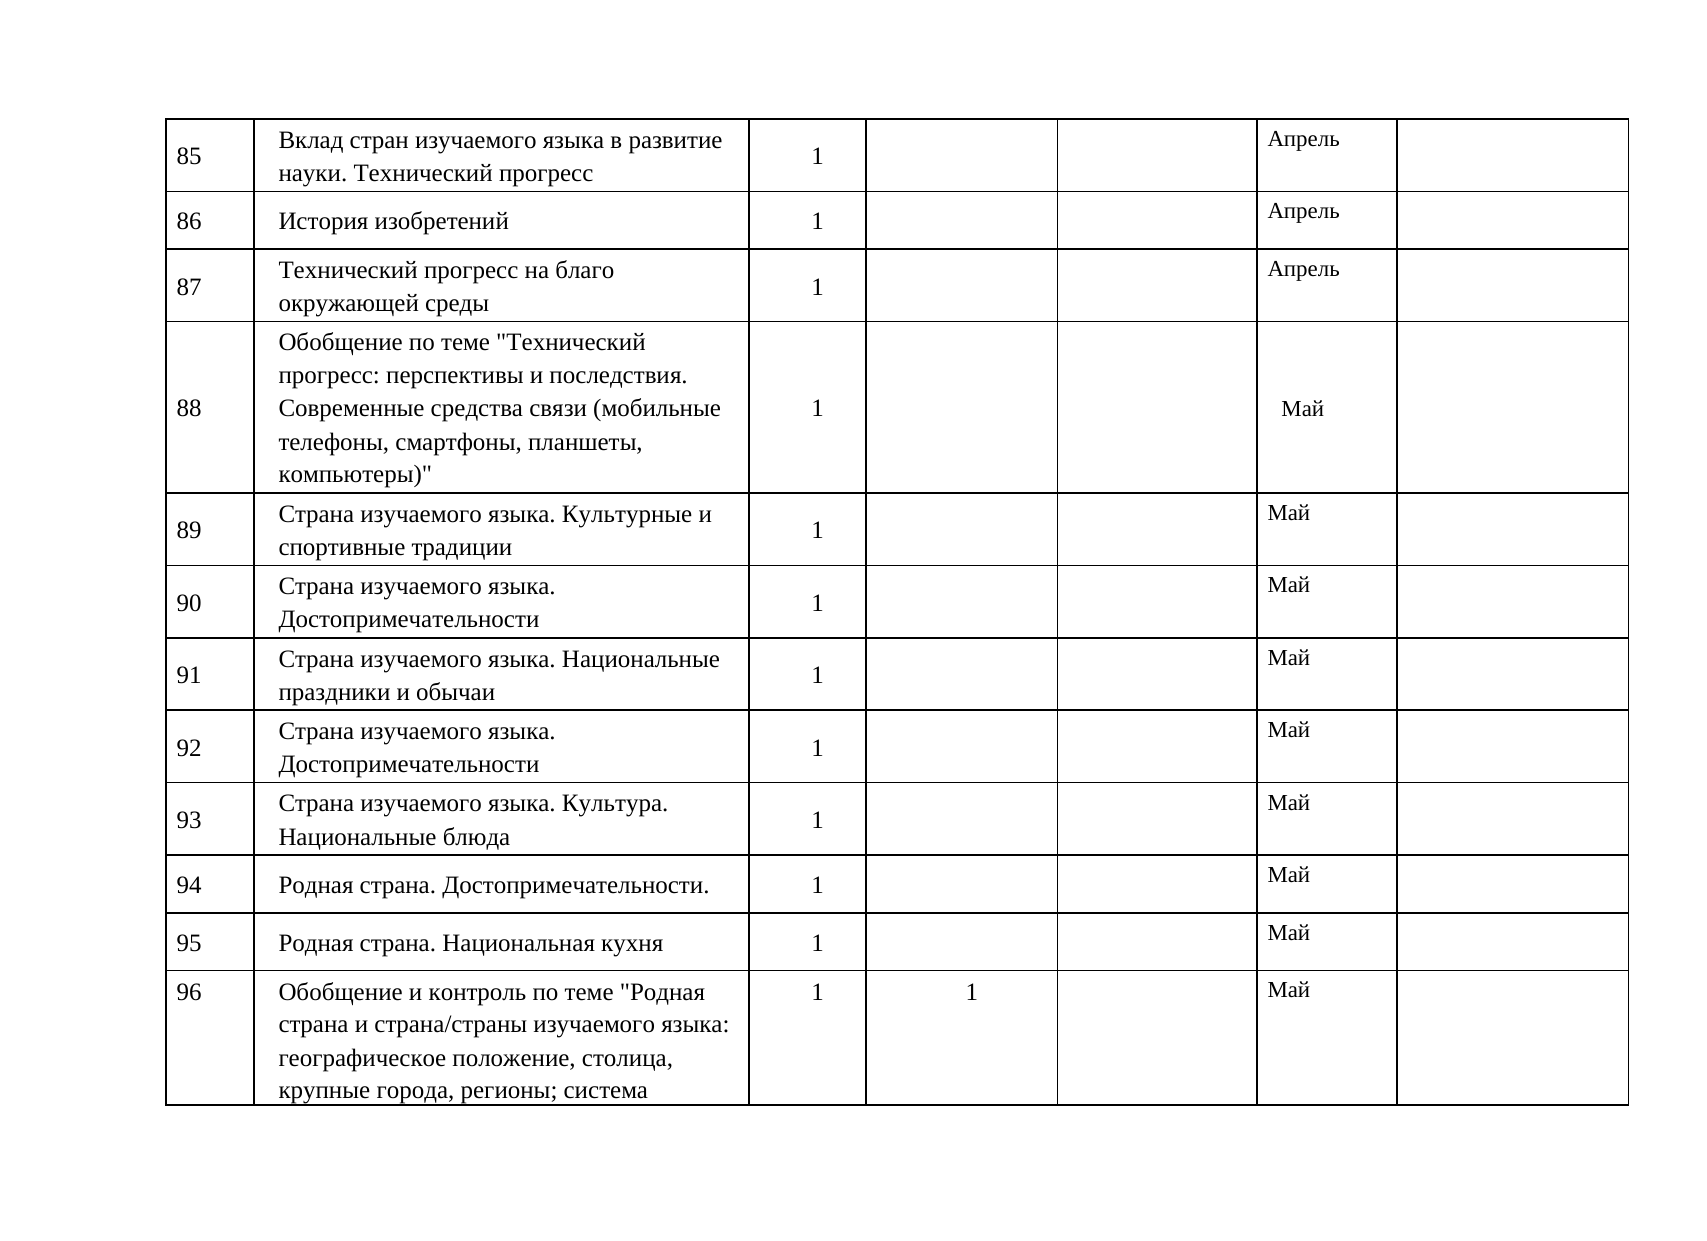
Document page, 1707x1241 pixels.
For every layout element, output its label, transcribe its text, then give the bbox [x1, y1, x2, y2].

table_cell 92 [167, 711, 253, 782]
table_cell Апрель [1258, 120, 1396, 191]
table_cell 90 [167, 566, 253, 637]
table_cell 1 [867, 971, 1057, 1104]
table_cell История изобретений [255, 192, 748, 248]
table_cell 1 [750, 494, 865, 564]
table_cell [1398, 971, 1628, 1104]
table_cell 88 [167, 322, 253, 492]
table_cell 87 [167, 250, 253, 321]
table_cell 96 [167, 971, 253, 1104]
table_cell 95 [167, 914, 253, 970]
table_cell 1 [750, 711, 865, 782]
table_cell 1 [750, 120, 865, 191]
table_cell Май [1258, 971, 1396, 1104]
table_cell [867, 494, 1057, 564]
table_cell 1 [750, 322, 865, 492]
table_cell Страна изучаемого языка. Культура. Национальные блюда [255, 783, 748, 854]
table_cell [867, 639, 1057, 709]
table_cell [1398, 120, 1628, 191]
table_cell Технический прогресс на благо окружающей среды [255, 250, 748, 321]
table_cell Май [1258, 711, 1396, 782]
table_cell [1398, 494, 1628, 564]
table_cell [1058, 639, 1256, 709]
table_cell Май [1258, 566, 1396, 637]
table_cell [1058, 783, 1256, 854]
table_cell 1 [750, 783, 865, 854]
table_cell 1 [750, 856, 865, 912]
table_cell [1058, 250, 1256, 321]
table_cell [1058, 711, 1256, 782]
table_cell Страна изучаемого языка. Достопримечательности [255, 711, 748, 782]
table_cell Родная страна. Национальная кухня [255, 914, 748, 970]
table_cell Страна изучаемого языка. Культурные и спортивные традиции [255, 494, 748, 564]
table_cell [1398, 639, 1628, 709]
table_cell 93 [167, 783, 253, 854]
table_cell [867, 566, 1057, 637]
table_cell 1 [750, 566, 865, 637]
table_cell Вклад стран изучаемого языка в развитие науки. Технический прогресс [255, 120, 748, 191]
table_cell [1398, 856, 1628, 912]
table_cell Страна изучаемого языка. Национальные праздники и обычаи [255, 639, 748, 709]
table_cell 89 [167, 494, 253, 564]
table_cell [1058, 322, 1256, 492]
table_cell [1058, 914, 1256, 970]
table_cell [1058, 120, 1256, 191]
table_cell [1398, 914, 1628, 970]
table_cell [1398, 250, 1628, 321]
table_cell [1398, 322, 1628, 492]
table_cell 1 [750, 971, 865, 1104]
table_cell Май [1258, 322, 1396, 492]
table_cell [867, 856, 1057, 912]
table_cell 1 [750, 250, 865, 321]
table_cell 94 [167, 856, 253, 912]
table_cell Апрель [1258, 250, 1396, 321]
table_cell [1398, 192, 1628, 248]
table_cell [1398, 566, 1628, 637]
table_cell [867, 914, 1057, 970]
table_cell [867, 120, 1057, 191]
table_cell [867, 711, 1057, 782]
table_cell 86 [167, 192, 253, 248]
table_cell [1058, 494, 1256, 564]
table_cell [1058, 192, 1256, 248]
table_cell 91 [167, 639, 253, 709]
table_cell 85 [167, 120, 253, 191]
table_cell Родная страна. Достопримечательности. [255, 856, 748, 912]
table_cell [1058, 856, 1256, 912]
table_cell [867, 322, 1057, 492]
table_cell [867, 192, 1057, 248]
table_cell Обобщение по теме "Технический прогресс: перспективы и последствия. Современные средства связи (мобильные телефоны, смартфоны, планшеты, компьютеры)" [255, 322, 748, 492]
table_cell Май [1258, 639, 1396, 709]
table_cell [1398, 711, 1628, 782]
table_cell [1058, 971, 1256, 1104]
table_cell Май [1258, 914, 1396, 970]
table_cell Май [1258, 856, 1396, 912]
table_cell Май [1258, 783, 1396, 854]
table_cell Страна изучаемого языка. Достопримечательности [255, 566, 748, 637]
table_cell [255, 971, 748, 1104]
table_cell [867, 783, 1057, 854]
table_cell Май [1258, 494, 1396, 564]
table_cell 1 [750, 192, 865, 248]
table_cell [867, 250, 1057, 321]
table_cell [1398, 783, 1628, 854]
table_cell 1 [750, 639, 865, 709]
table_cell [1058, 566, 1256, 637]
table_cell 1 [750, 914, 865, 970]
table_cell Апрель [1258, 192, 1396, 248]
